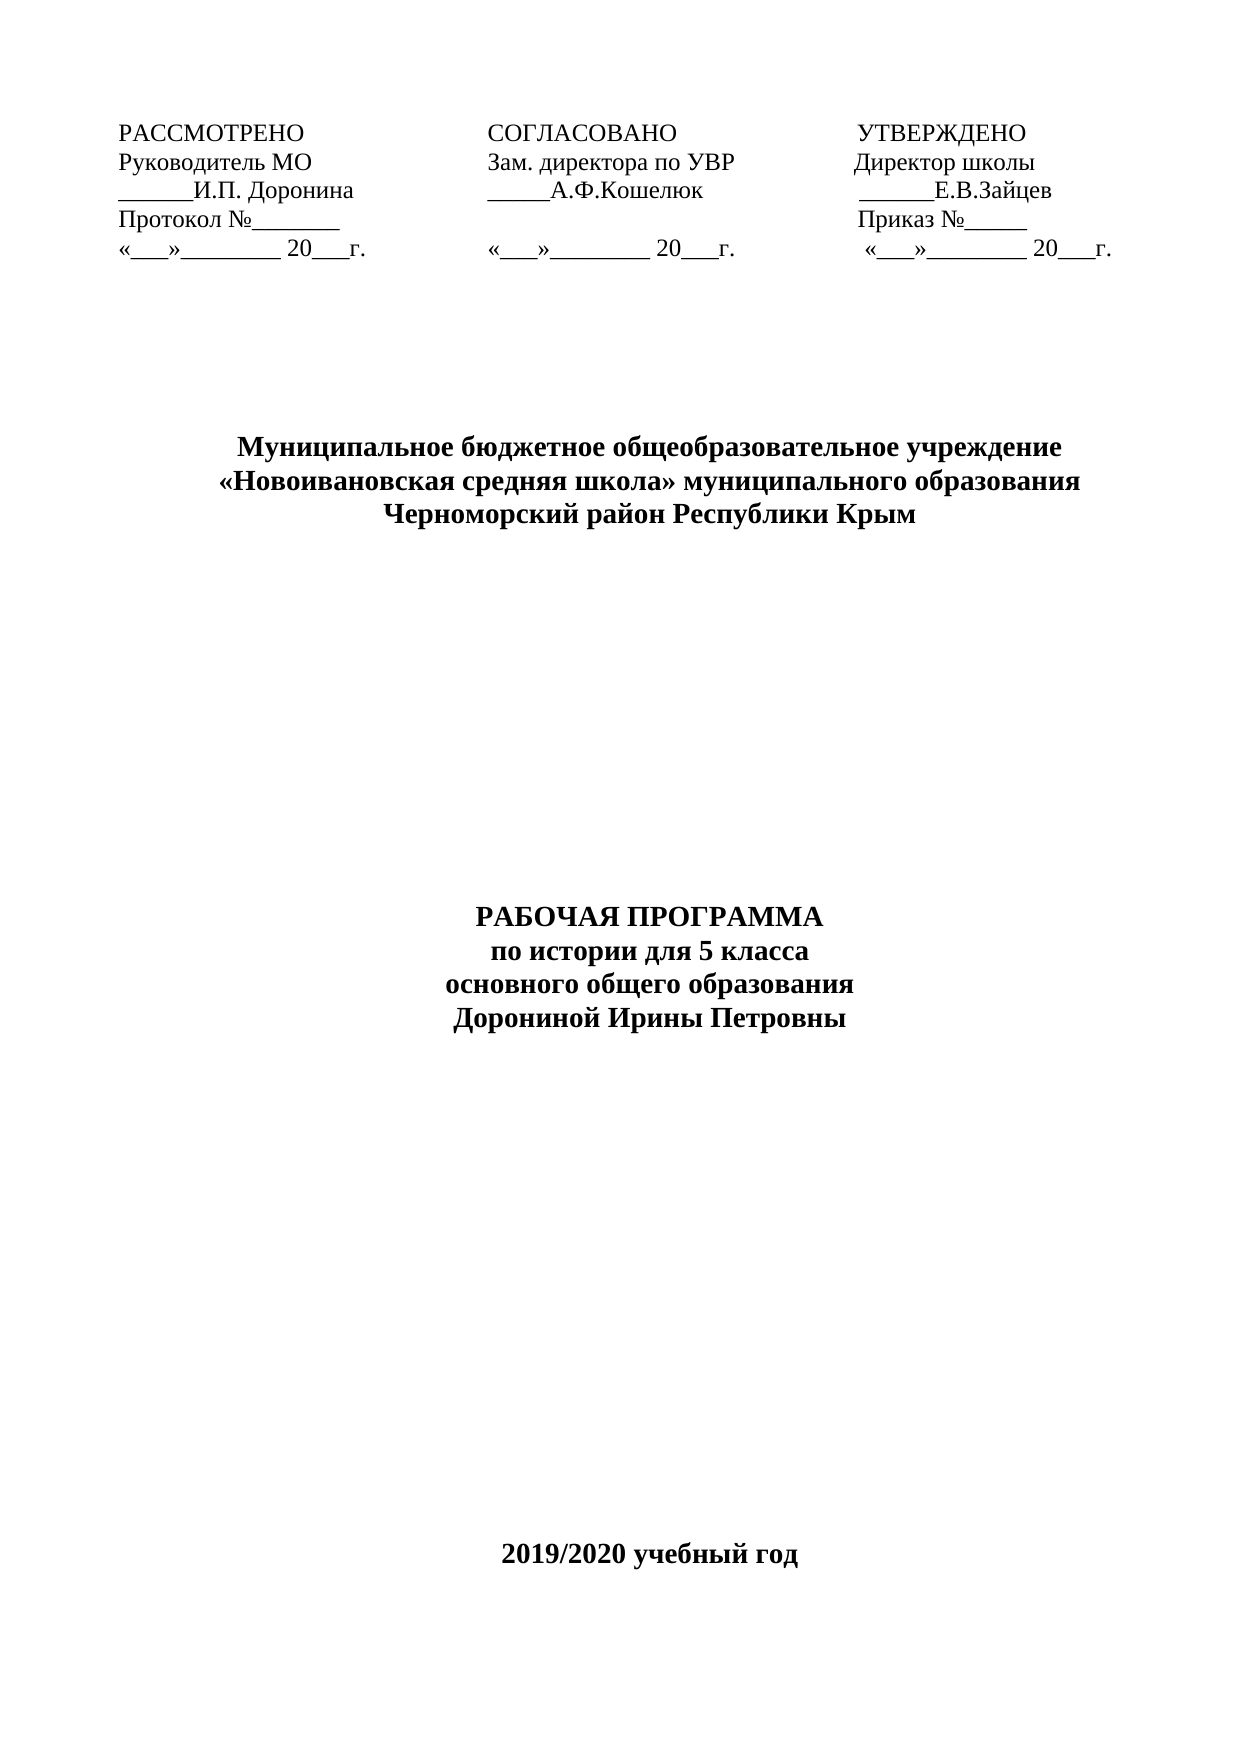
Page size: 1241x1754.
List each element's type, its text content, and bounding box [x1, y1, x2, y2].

text 2019/2020 учебный год [118, 1536, 1181, 1570]
text Протокол №_______ Приказ №_____ [118, 204, 1181, 233]
text «___»________ 20___г. «___»________ 20___г. «___»________ 20___г. [118, 233, 1181, 262]
text РАБОЧАЯ ПРОГРАММА [118, 899, 1181, 933]
text по истории для 5 класса [118, 933, 1181, 966]
text основного общего образования [118, 966, 1181, 1000]
text Муниципальное бюджетное общеобразовательное учреждение «Новоивановская средняя школа» муниципального образования Черноморский район Республики Крым [118, 429, 1181, 530]
text Дорониной Ирины Петровны [118, 1000, 1181, 1033]
text Руководитель МО Зам. директора по УВР Директор школы [118, 147, 1181, 176]
text РАССМОТРЕНО СОГЛАСОВАНО УТВЕРЖДЕНО [118, 118, 1181, 147]
text ______И.П. Доронина _____А.Ф.Кошелюк ______Е.В.Зайцев [118, 176, 1181, 204]
